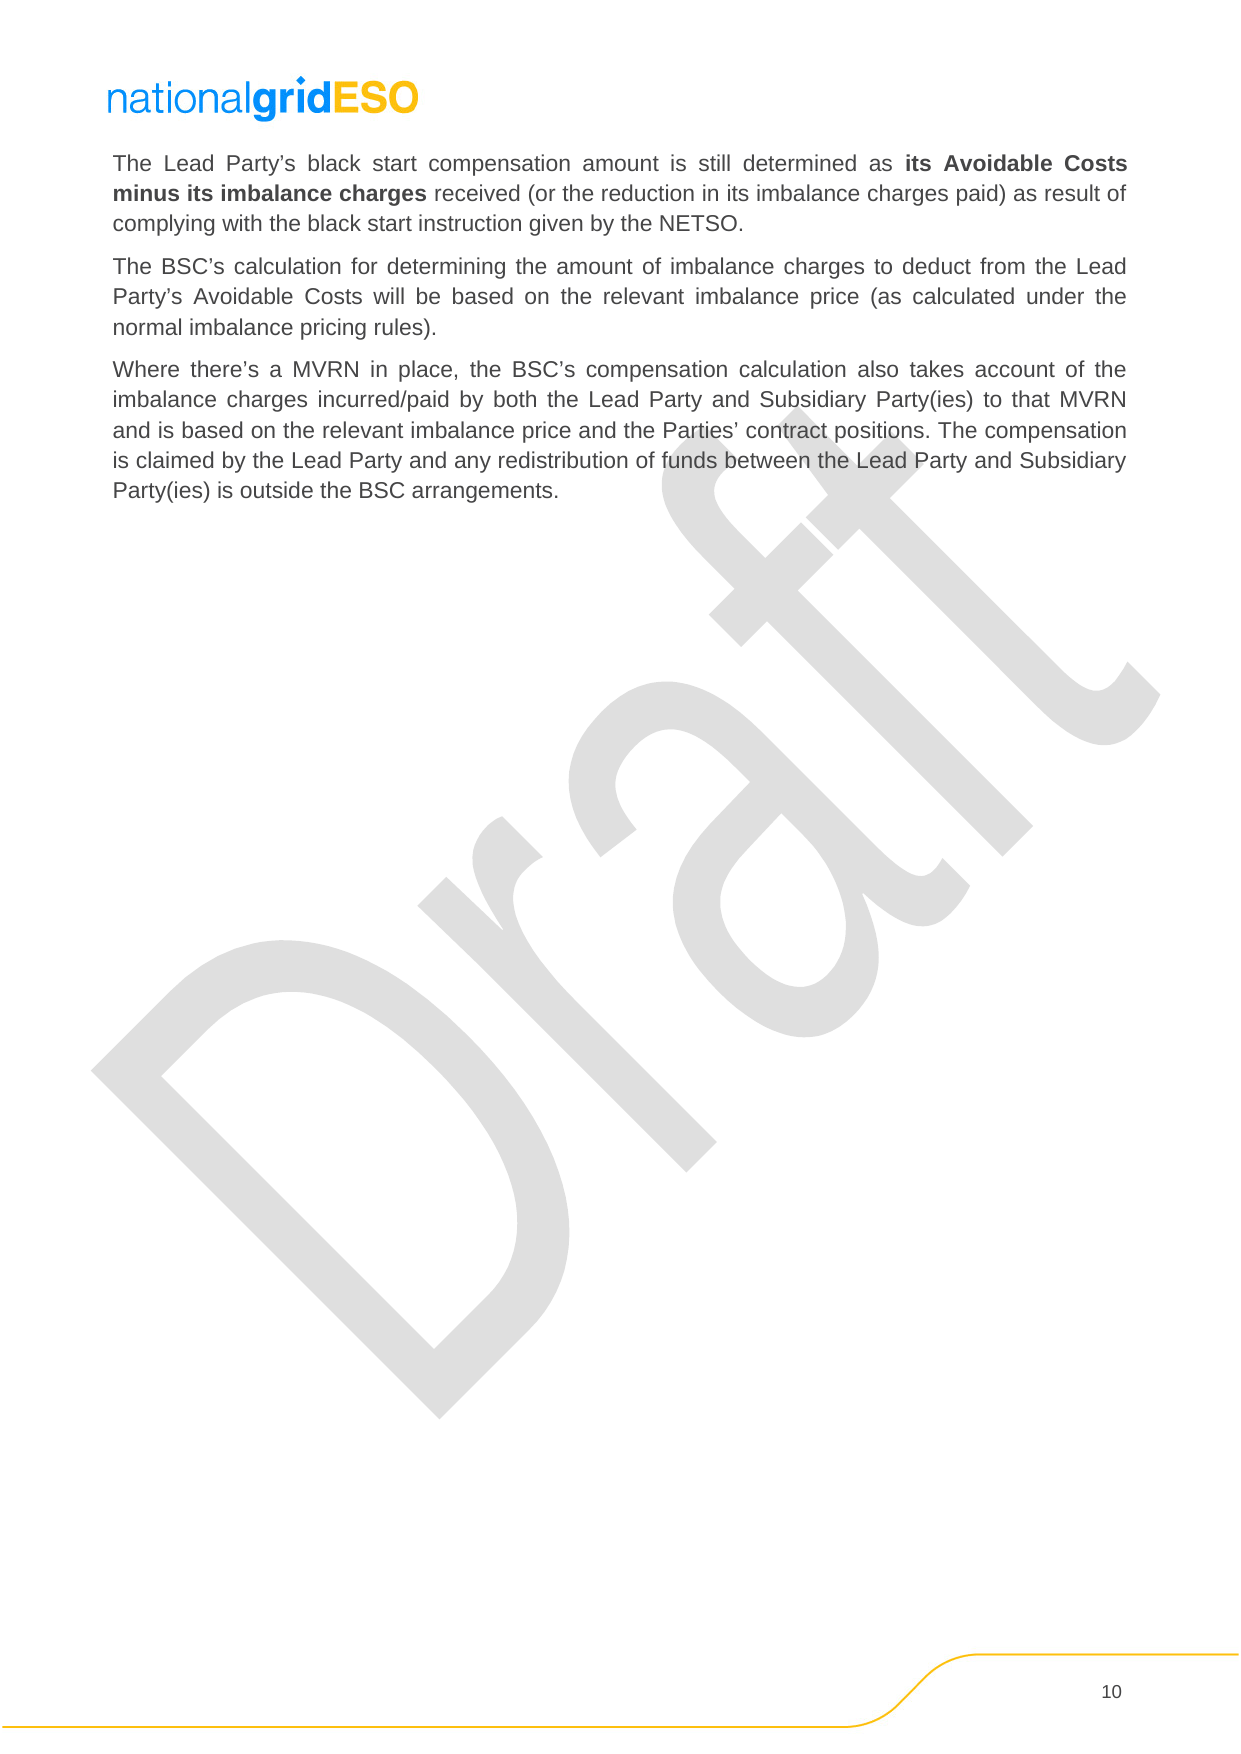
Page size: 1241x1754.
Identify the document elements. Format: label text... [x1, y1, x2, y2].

picture [2, 1, 1239, 1751]
text Where there’s a MVRN in place, the BSC’s compensation calculation also takes account of the imbalance charges incurred/paid by both the Lead Party and Subsidiary Party(ies) to that MVRN and is based on the relevant imbalance price and the Parties’ contract positions. The compensation is claimed by the Lead Party and any redistribution of funds between the Lead Party and Subsidiary Party(ies) is outside the BSC arrangements. [112, 356, 1128, 503]
text The Lead Party’s black start compensation amount is still determined as its Avoidable Costs minus its imbalance charges received (or the reduction in its imbalance charges paid) as result of complying with the black start instruction given by the NETSO. [112, 150, 1128, 237]
text The BSC’s calculation for determining the amount of imbalance charges to deduct from the Lead Party’s Avoidable Costs will be based on the relevant imbalance price (as calculated under the normal imbalance pricing rules). [112, 253, 1128, 340]
